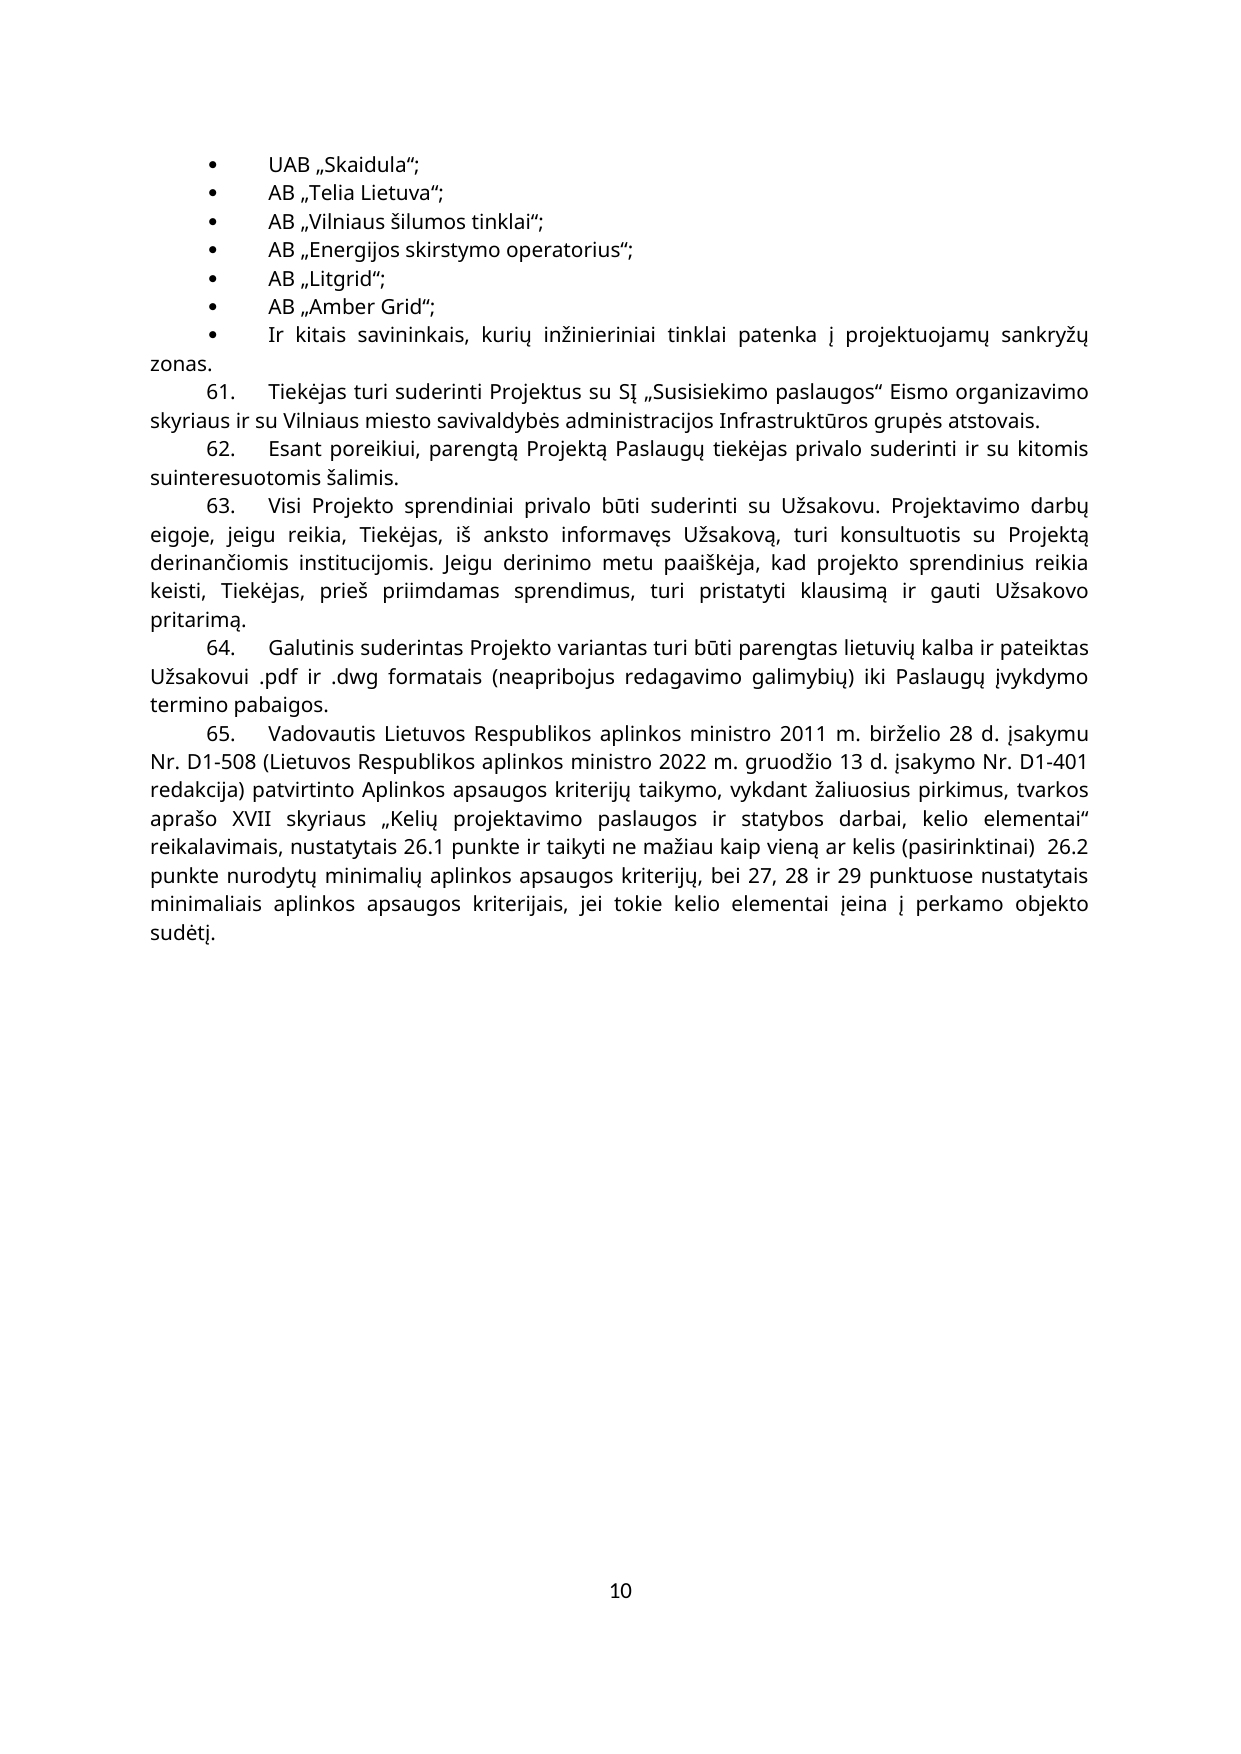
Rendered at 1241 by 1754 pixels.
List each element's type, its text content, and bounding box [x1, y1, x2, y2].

list Ir kitais savininkais, kurių inžinieriniai tinklai patenka į projektuojamų sankryžų zonas. [150, 321, 1090, 377]
list AB „Litgrid“; [150, 264, 1090, 292]
list Galutinis suderintas Projekto variantas turi būti parengtas lietuvių kalba ir pateiktas Užsakovui .pdf ir .dwg formatais (neapribojus redagavimo galimybių) iki Paslaugų įvykdymo termino pabaigos. [150, 633, 1090, 719]
list Esant poreikiui, parengtą Projektą Paslaugų tiekėjas privalo suderinti ir su kitomis suinteresuotomis šalimis. [150, 434, 1090, 491]
list AB „Energijos skirstymo operatorius“; [150, 235, 1090, 264]
list UAB „Skaidula“; [150, 150, 1090, 178]
list Tiekėjas turi suderinti Projektus su SĮ „Susisiekimo paslaugos“ Eismo organizavimo skyriaus ir su Vilniaus miesto savivaldybės administracijos Infrastruktūros grupės atstovais. [150, 377, 1090, 434]
list Vadovautis Lietuvos Respublikos aplinkos ministro 2011 m. birželio 28 d. įsakymu Nr. D1-508 (Lietuvos Respublikos aplinkos ministro 2022 m. gruodžio 13 d. įsakymo Nr. D1-401 redakcija) patvirtinto Aplinkos apsaugos kriterijų taikymo, vykdant žaliuosius pirkimus, tvarkos aprašo XVII skyriaus „Kelių projektavimo paslaugos ir statybos darbai, kelio elementai“ reikalavimais, nustatytais 26.1 punkte ir taikyti ne mažiau kaip vieną ar kelis (pasirinktinai) 26.2 punkte nurodytų minimalių aplinkos apsaugos kriterijų, bei 27, 28 ir 29 punktuose nustatytais minimaliais aplinkos apsaugos kriterijais, jei tokie kelio elementai įeina į perkamo objekto sudėtį. [150, 719, 1090, 946]
list AB „Telia Lietuva“; [150, 178, 1090, 207]
list AB „Vilniaus šilumos tinklai“; [150, 207, 1090, 235]
list AB „Amber Grid“; [150, 292, 1090, 321]
list Visi Projekto sprendiniai privalo būti suderinti su Užsakovu. Projektavimo darbų eigoje, jeigu reikia, Tiekėjas, iš anksto informavęs Užsakovą, turi konsultuotis su Projektą derinančiomis institucijomis. Jeigu derinimo metu paaiškėja, kad projekto sprendinius reikia keisti, Tiekėjas, prieš priimdamas sprendimus, turi pristatyti klausimą ir gauti Užsakovo pritarimą. [150, 491, 1090, 633]
